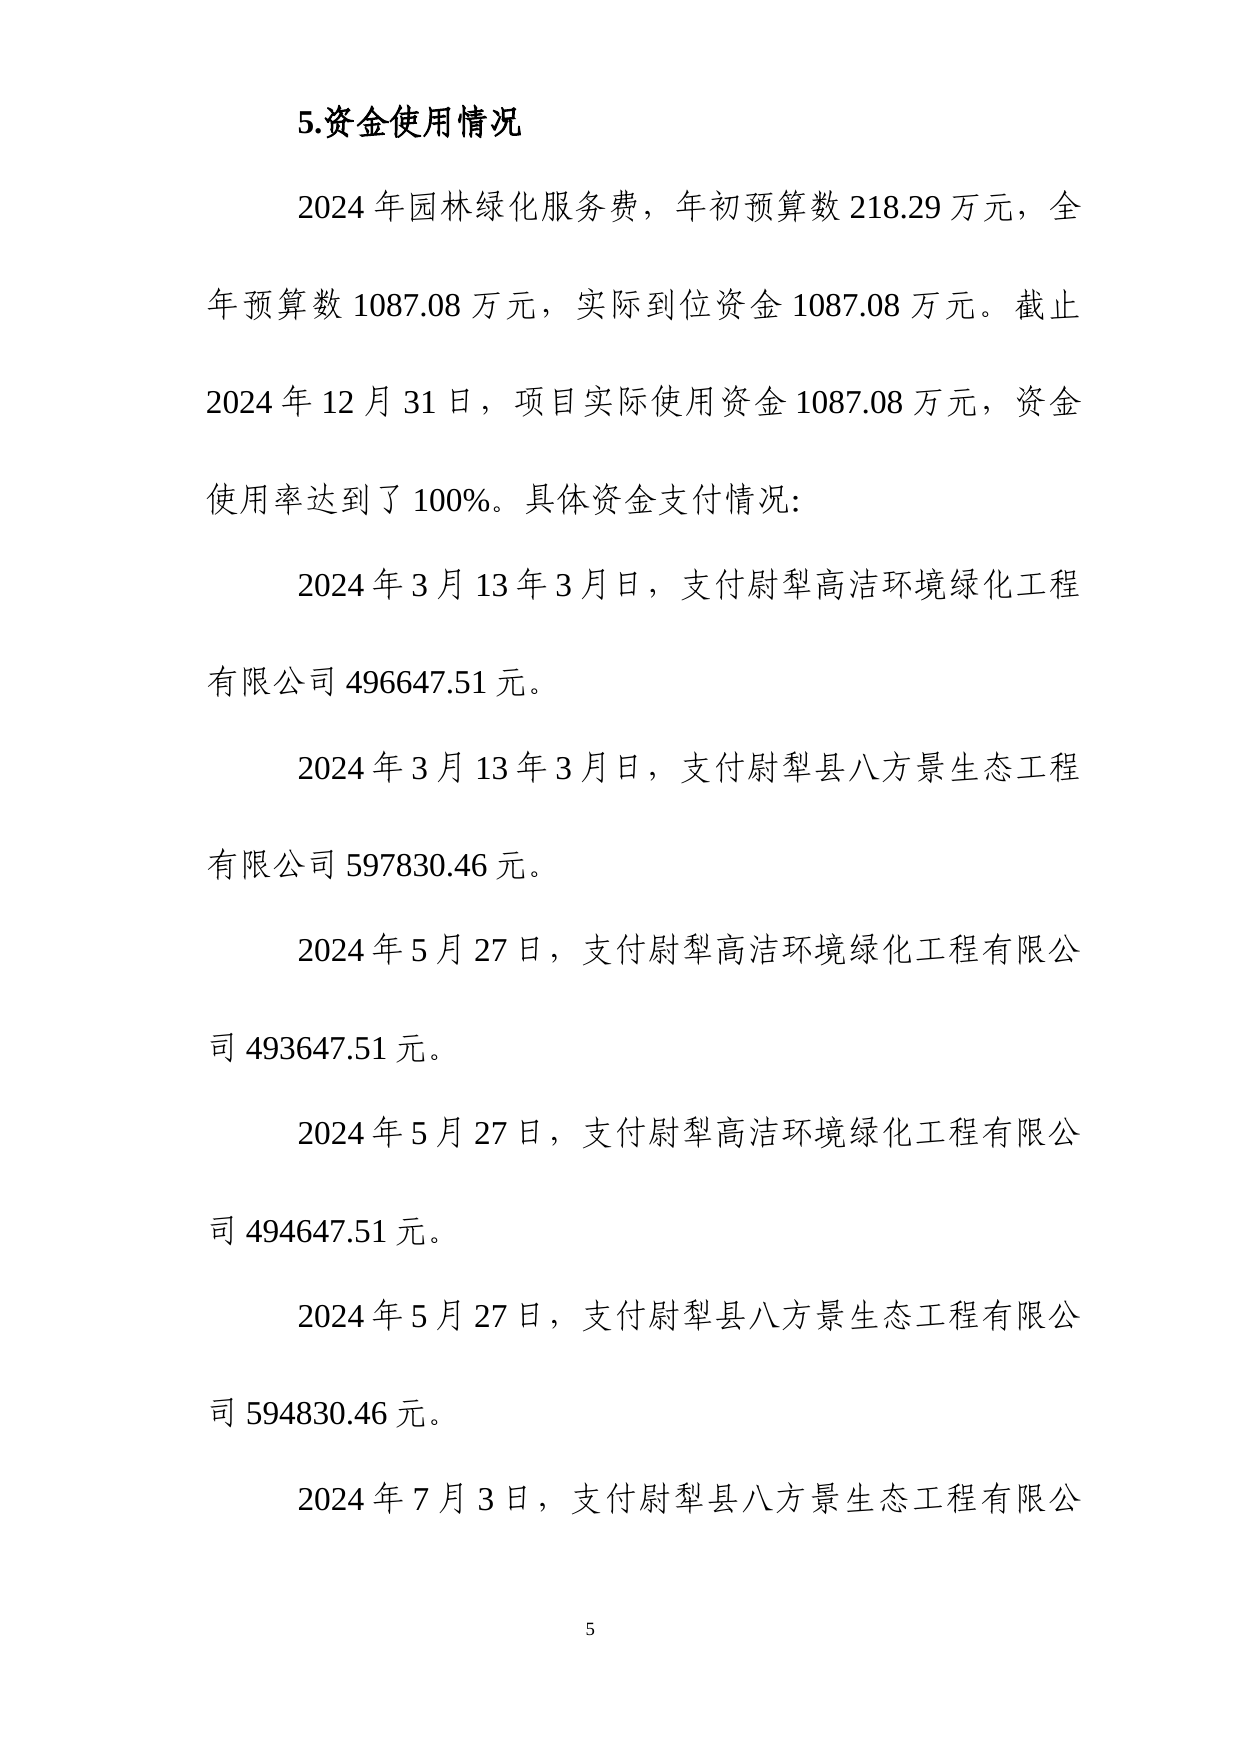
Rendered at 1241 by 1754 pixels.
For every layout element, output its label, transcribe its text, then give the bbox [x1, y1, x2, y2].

text 2024年3月13年3月日，支付尉犁县八方景生态工程有限公司597830.46元。 [206, 733, 1082, 896]
text 5.资金使用情况 [206, 88, 1082, 153]
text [206, 1464, 1082, 1529]
text 2024年5月27日，支付尉犁高洁环境绿化工程有限公司493647.51元。 [206, 916, 1082, 1079]
text 2024 年园林绿化服务费，年初预算数218.29万元，全年预算数1087.08万元，实际到位资金1087.08万元。截止2024年12月31日，项目实际使用资金1087.08万元，资金使用率达到了100%。具体资金支付情况： [206, 173, 1082, 531]
text 2024年5月27日，支付尉犁高洁环境绿化工程有限公司494647.51元。 [206, 1099, 1082, 1261]
text 2024年3月13年3月日，支付尉犁高洁环境绿化工程有限公司496647.51元。 [206, 551, 1082, 713]
text 2024年5月27日，支付尉犁县八方景生态工程有限公司594830.46元。 [206, 1282, 1082, 1444]
